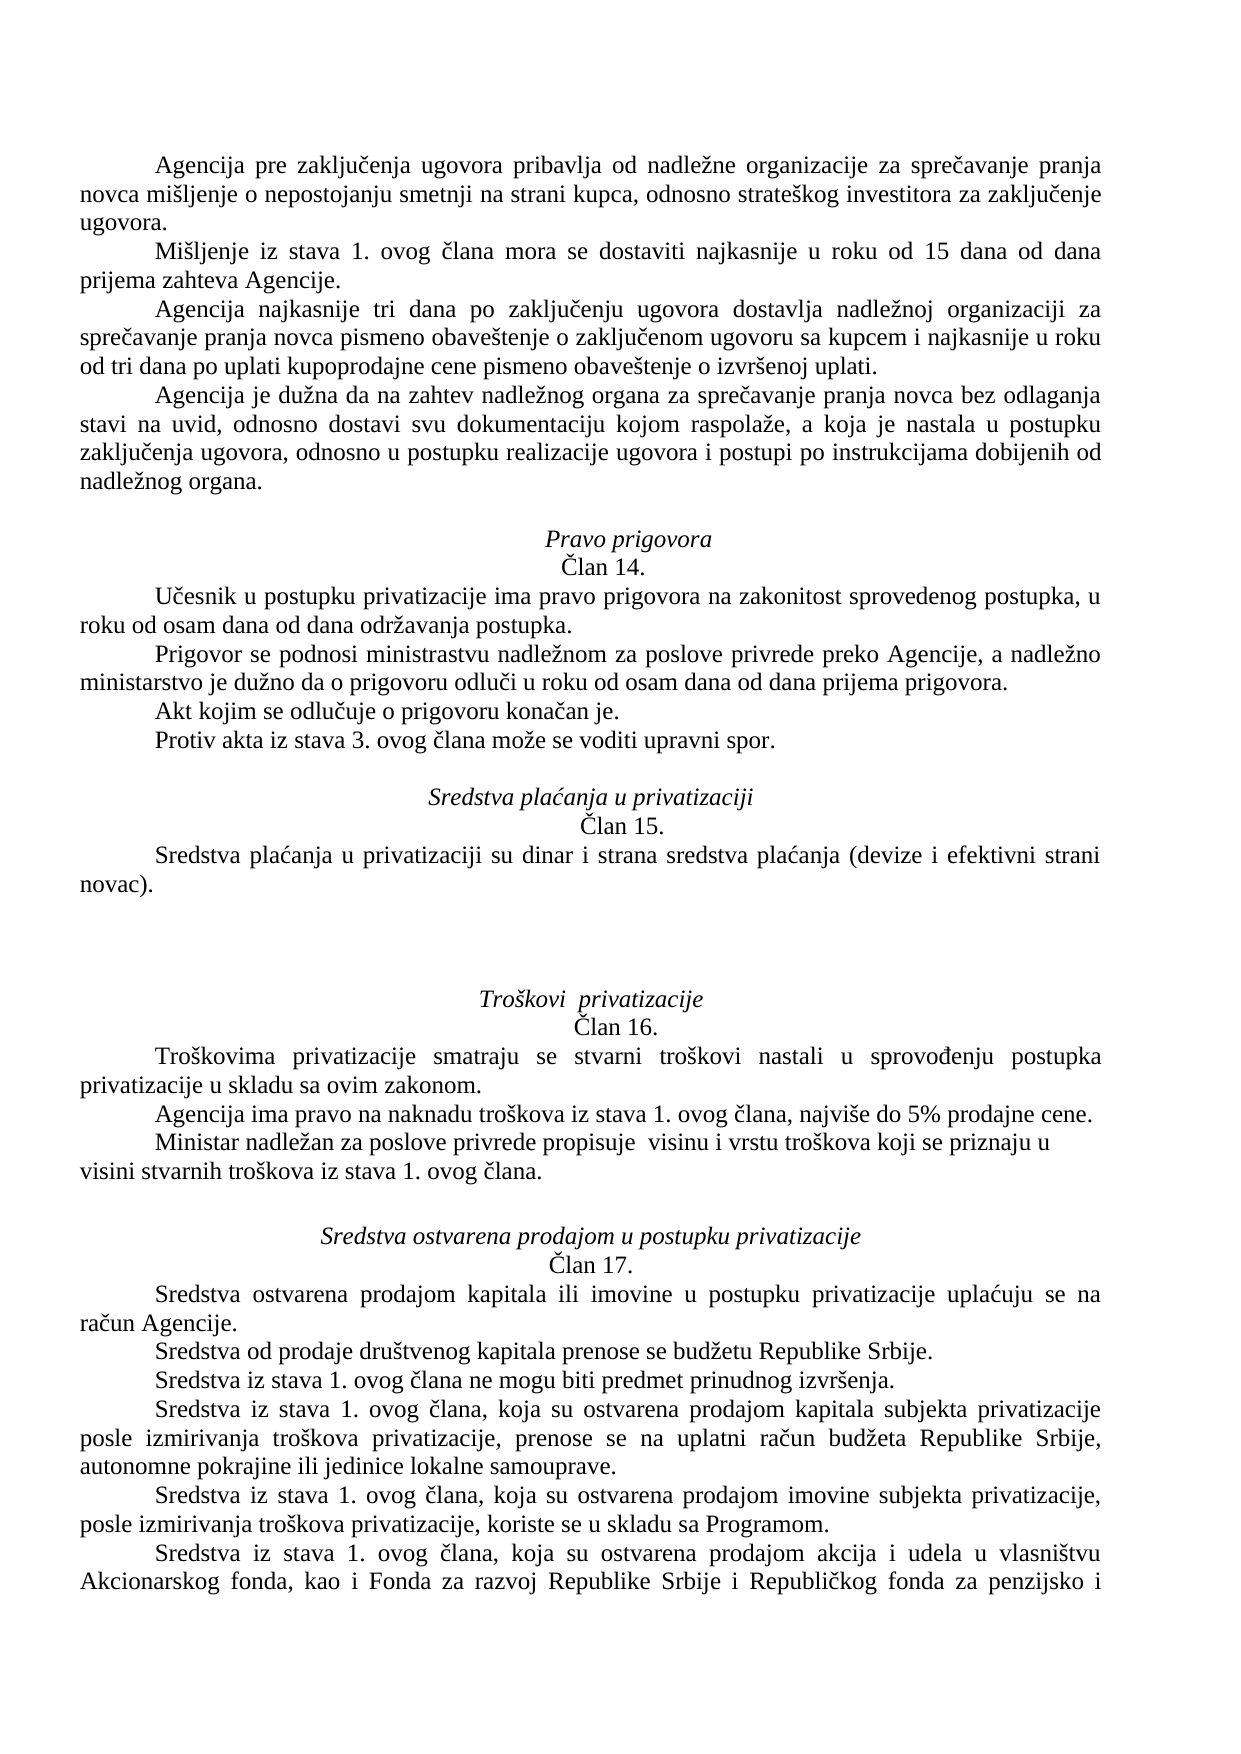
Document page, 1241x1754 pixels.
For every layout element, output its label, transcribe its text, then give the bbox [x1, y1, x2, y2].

text Sredstva iz stava 1. ovog člana ne mogu biti predmet prinudnog izvršenja. [79, 1365, 1102, 1394]
text Pravo prigovora [79, 524, 1102, 552]
text Član 16. [79, 1012, 1102, 1041]
text Sredstva od prodaje društvenog kapitala prenose se budžetu Republike Srbije. [79, 1336, 1102, 1365]
text Član 17. [79, 1250, 1102, 1279]
text Protiv akta iz stava 3. ovog člana može se voditi upravni spor. [79, 725, 1102, 754]
text Mišljenje iz stava 1. ovog člana mora se dostaviti najkasnije u roku od 15 dana od dana prijema zahteva Agencije. [79, 236, 1102, 294]
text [79, 1538, 1102, 1595]
text Učesnik u postupku privatizacije ima pravo prigovora na zakonitost sprovedenog postupka, u roku od osam dana od dana održavanja postupka. [79, 581, 1102, 639]
text Član 14. [79, 552, 1102, 581]
text Sredstva ostvarena prodajom u postupku privatizacije [79, 1221, 1102, 1250]
text Troškovima privatizacije smatraju se stvarni troškovi nastali u sprovođenju postupka privatizacije u skladu sa ovim zakonom. [79, 1041, 1102, 1099]
text Sredstva plaćanja u privatizaciji su dinar i strana sredstva plaćanja (devize i efektivni strani novac). [79, 840, 1102, 897]
text Član 15. [79, 811, 1102, 840]
text Akt kojim se odlučuje o prigovoru konačan je. [79, 696, 1102, 725]
text Sredstva iz stava 1. ovog člana, koja su ostvarena prodajom kapitala subjekta privatizacije posle izmirivanja troškova privatizacije, prenose se na uplatni račun budžeta Republike Srbije, autonomne pokrajine ili jedinice lokalne samouprave. [79, 1394, 1102, 1480]
text Ministar nadležan za poslove privrede propisuje visinu i vrstu troškova koji se priznaju u visini stvarnih troškova iz stava 1. ovog člana. [79, 1127, 1102, 1185]
text Prigovor se podnosi ministrastvu nadležnom za poslove privrede preko Agencije, a nadležno ministarstvo je dužno da o prigovoru odluči u roku od osam dana od dana prijema prigovora. [79, 639, 1102, 696]
text Sredstva iz stava 1. ovog člana, koja su ostvarena prodajom imovine subjekta privatizacije, posle izmirivanja troškova privatizacije, koriste se u skladu sa Programom. [79, 1480, 1102, 1538]
text Troškovi privatizacije [79, 984, 1102, 1012]
text Agencija ima pravo na naknadu troškova iz stava 1. ovog člana, najviše do 5% prodajne cene. [79, 1099, 1102, 1127]
text Agencija je dužna da na zahtev nadležnog organa za sprečavanje pranja novca bez odlaganja stavi na uvid, odnosno dostavi svu dokumentaciju kojom raspolaže, a koja je nastala u postupku zaključenja ugovora, odnosno u postupku realizacije ugovora i postupi po instrukcijama dobijenih od nadležnog organa. [79, 380, 1102, 495]
text Sredstva ostvarena prodajom kapitala ili imovine u postupku privatizacije uplaćuju se na račun Agencije. [79, 1279, 1102, 1336]
text Sredstva plaćanja u privatizaciji [79, 782, 1102, 811]
text Agencija najkasnije tri dana po zaključenju ugovora dostavlja nadležnoj organizaciji za sprečavanje pranja novca pismeno obaveštenje o zaključenom ugovoru sa kupcem i najkasnije u roku od tri dana po uplati kupoprodajne cene pismeno obaveštenje o izvršenoj uplati. [79, 294, 1102, 380]
text Agencija pre zaključenja ugovora pribavlja od nadležne organizacije za sprečavanje pranja novca mišljenje o nepostojanju smetnji na strani kupca, odnosno strateškog investitora za zaključenje ugovora. [79, 150, 1102, 236]
